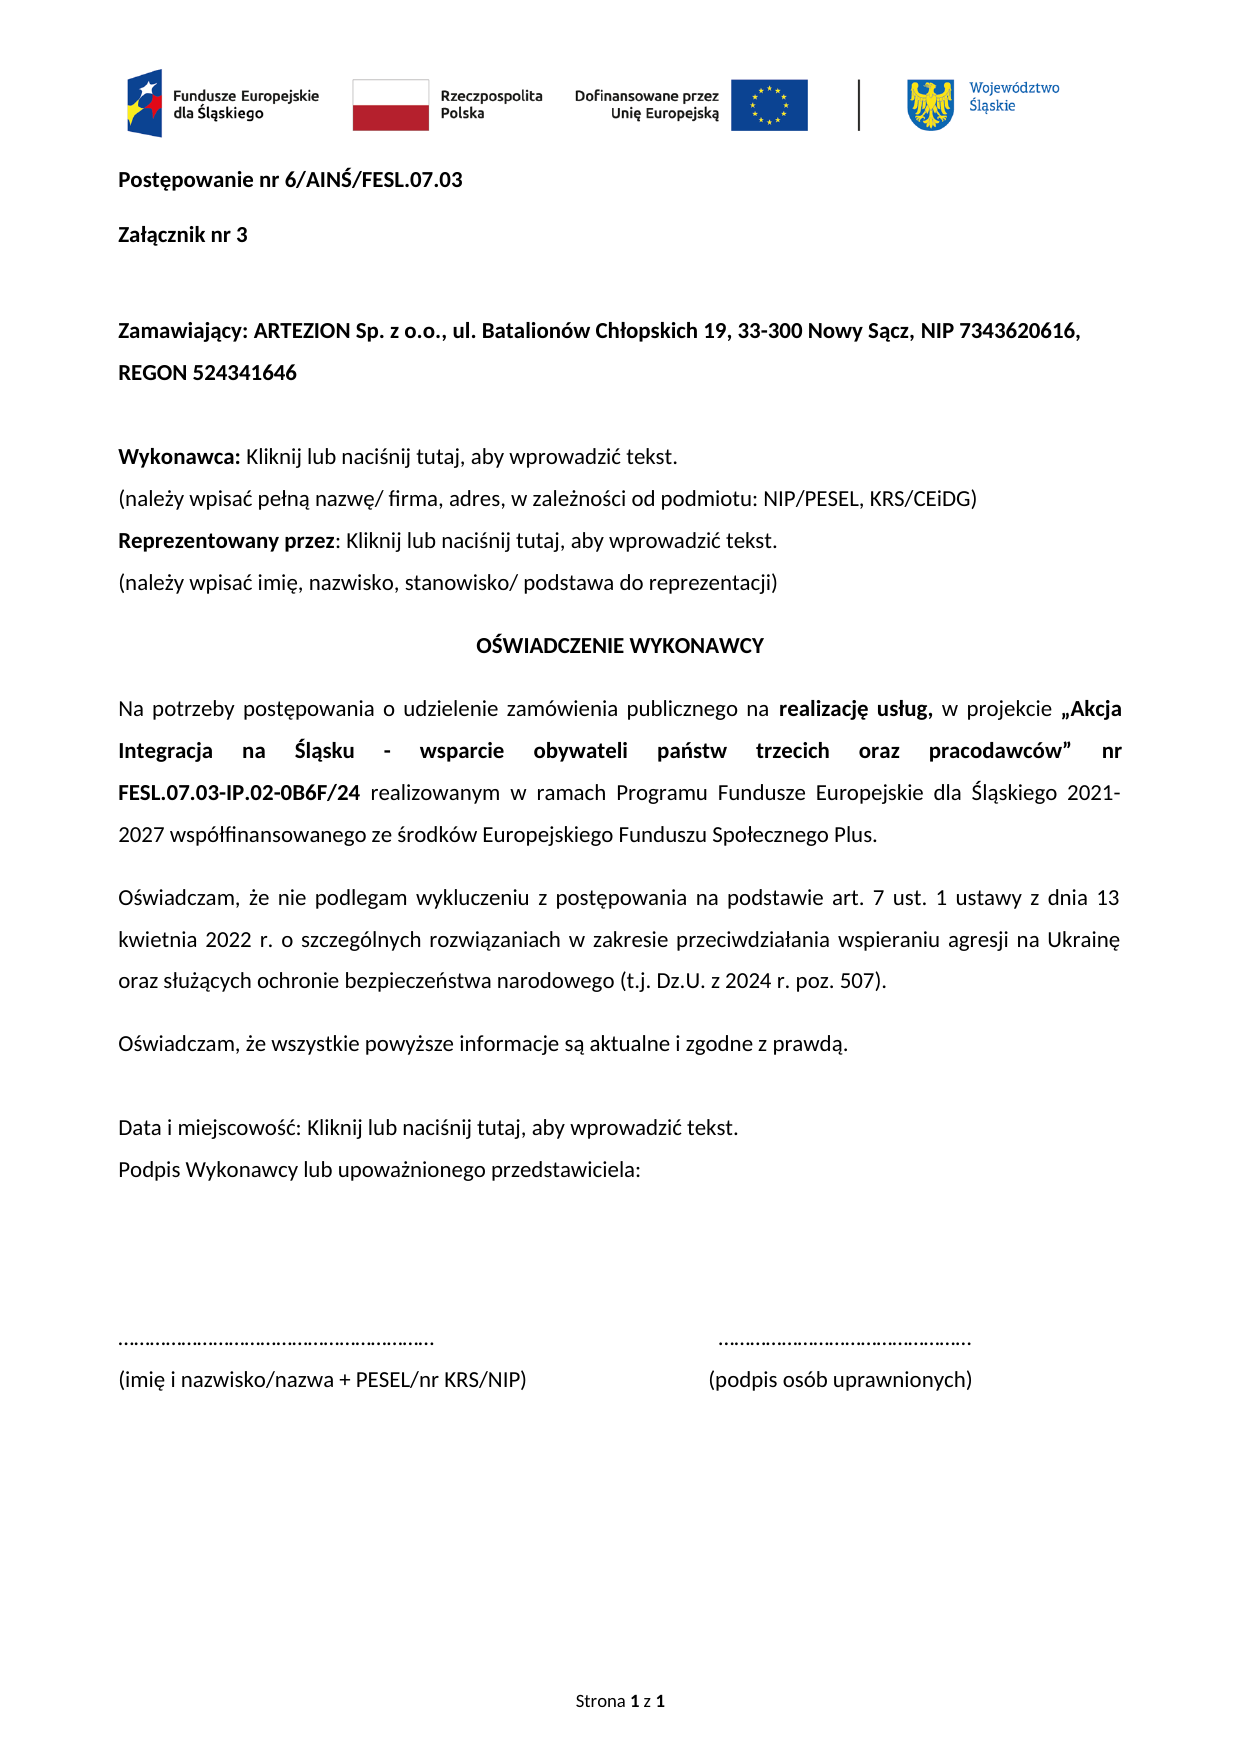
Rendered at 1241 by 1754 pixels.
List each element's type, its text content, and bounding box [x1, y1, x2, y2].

text Zamawiający: ARTEZION Sp. z o.o., ul. Batalionów Chłopskich 19, 33-300 Nowy Sącz, NIP 7343620616, REGON 524341646 [118, 316, 1122, 386]
text Oświadczam, że wszystkie powyższe informacje są aktualne i zgodne z prawdą. [118, 1029, 1122, 1057]
text Oświadczam, że nie podlegam wykluczeniu z postępowania na podstawie art. 7 ust. 1 ustawy z dnia 13 kwietnia 2022 r. o szczególnych rozwiązaniach w zakresie przeciwdziałania wspieraniu agresji na Ukrainę oraz służących ochronie bezpieczeństwa narodowego (t.j. Dz.U. z 2024 r. poz. 507). [118, 883, 1122, 995]
text Podpis Wykonawcy lub upoważnionego przedstawiciela: [118, 1155, 1122, 1183]
text Postępowanie nr 6/AINŚ/FESL.07.03 [118, 166, 1122, 193]
text Data i miejscowość: [118, 1071, 1122, 1141]
text (należy wpisać pełną nazwę/ firma, adres, w zależności od podmiotu: NIP/PESEL, KRS/CEiDG) [118, 484, 1122, 512]
text Wykonawca: [118, 442, 1122, 470]
text Reprezentowany przez: [118, 526, 1122, 554]
text (należy wpisać imię, nazwisko, stanowisko/ podstawa do reprezentacji) [118, 568, 1122, 596]
text Na potrzeby postępowania o udzielenie zamówienia publicznego na realizację usług, w projekcie „Akcja Integracja na Śląsku - wsparcie obywateli państw trzecich oraz pracodawców” nr FESL.07.03-IP.02-0B6F/24 realizowanym w ramach Programu Fundusze Europejskie dla Śląskiego 2021-2027 współfinansowanego ze środków Europejskiego Funduszu Społecznego Plus. [118, 694, 1122, 848]
text …………………………………………………… ………………………………………… [118, 1323, 1122, 1351]
text OŚWIADCZENIE WYKONAWCY [118, 631, 1122, 659]
text (imię i nazwisko/nazwa + PESEL/nr KRS/NIP) (podpis osób uprawnionych) [118, 1365, 1122, 1393]
picture [118, 41, 1064, 161]
text Załącznik nr 3 [118, 220, 1122, 248]
